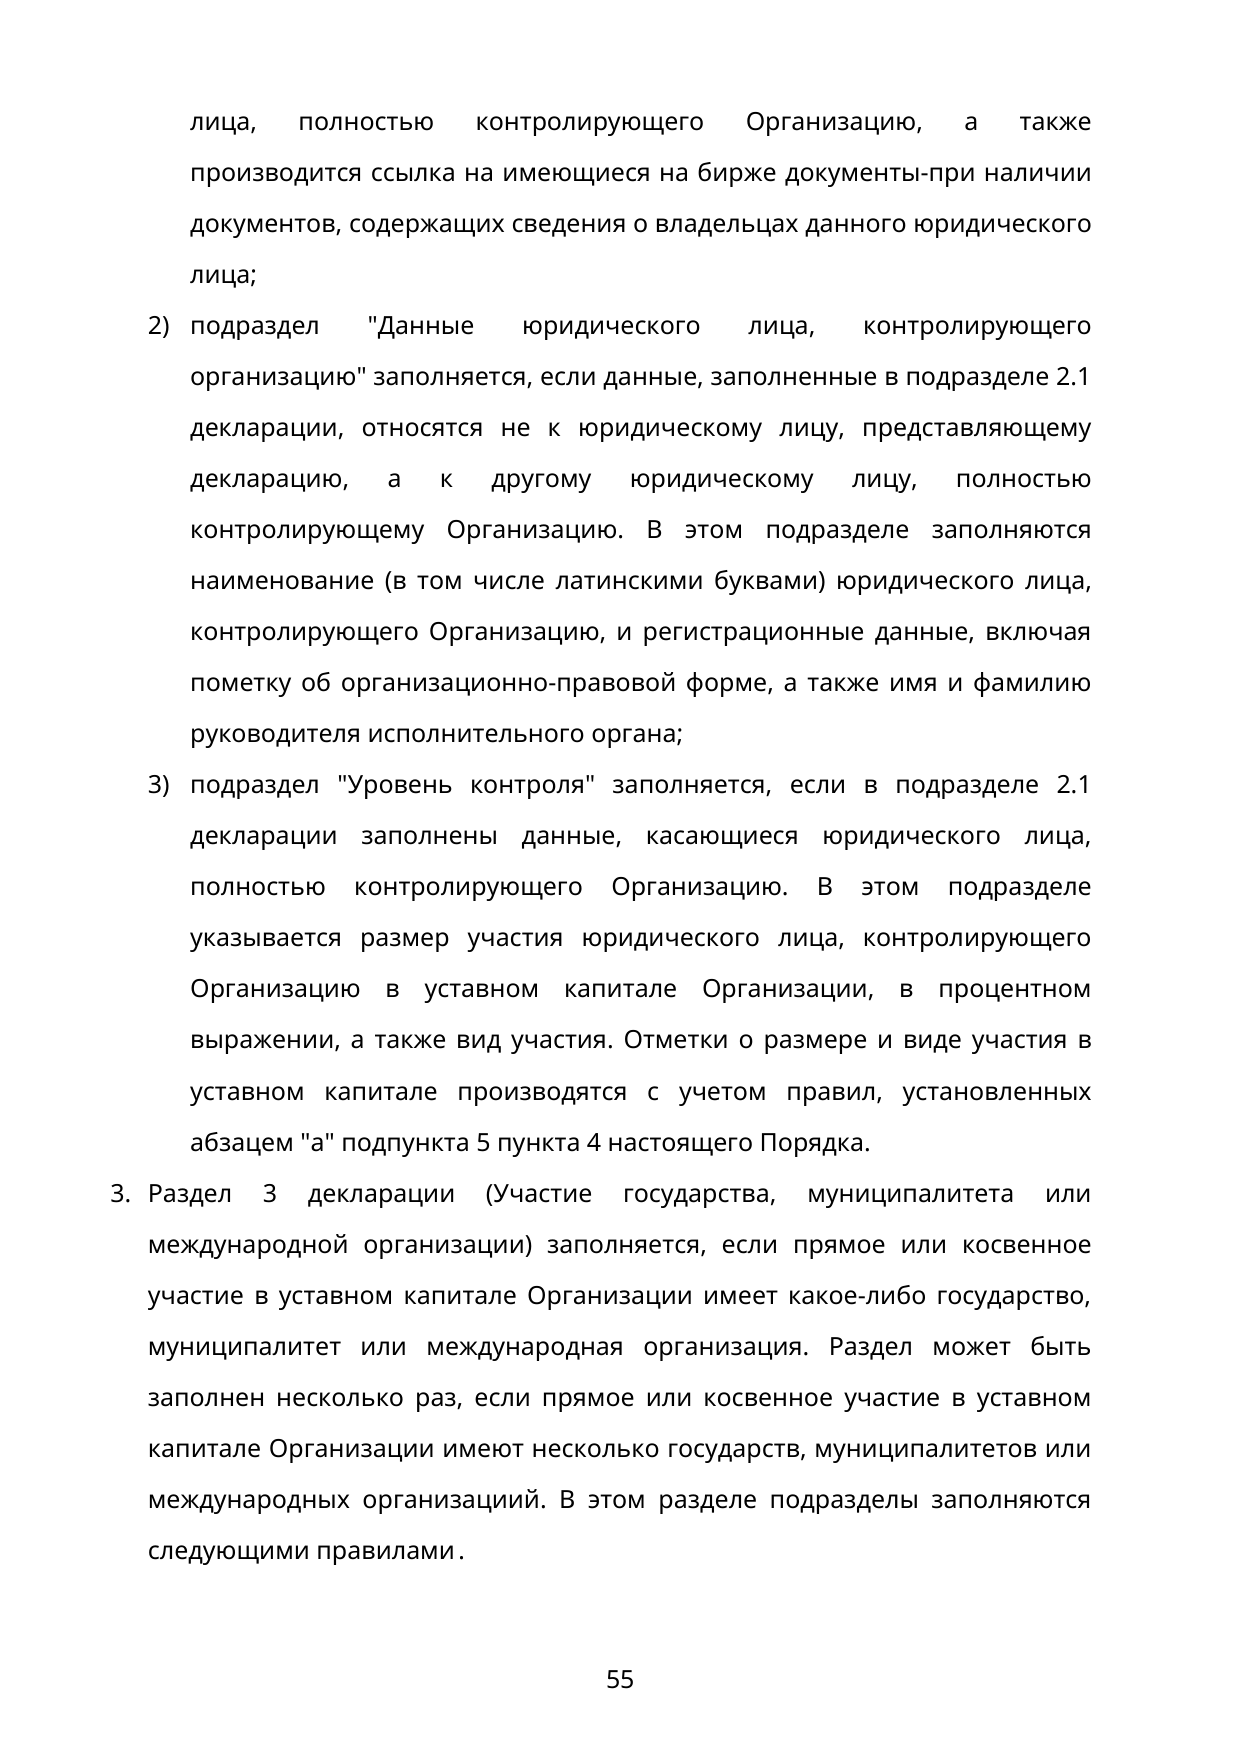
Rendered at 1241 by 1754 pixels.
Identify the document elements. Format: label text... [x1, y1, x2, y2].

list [148, 103, 1092, 291]
list подраздел "Данные юридического лица, контролирующего организацию" заполняется, если данные, заполненные в подразделе 2.1 декларации, относятся не к юридическому лицу, представляющему декларацию, а к другому юридическому лицу, полностью контролирующему Организацию. В этом подразделе заполняются наименование (в том числе латинскими буквами) юридического лица, контролирующего Организацию, и регистрационные данные, включая пометку об организационно-правовой форме, а также имя и фамилию руководителя исполнительного органа; [148, 308, 1092, 750]
list подраздел "Уровень контроля" заполняется, если в подразделе 2.1 декларации заполнены данные, касающиеся юридического лица, полностью контролирующего Организацию. В этом подразделе указывается размер участия юридического лица, контролирующего Организацию в уставном капитале Организации, в процентном выражении, а также вид участия. Отметки о размере и виде участия в уставном капитале производятся с учетом правил, установленных абзацем "а" подпункта 5 пункта 4 настоящего Порядка. [148, 767, 1092, 1158]
list Раздел 3 декларации (Участие государства, муниципалитета или международной организации) заполняется, если прямое или косвенное участие в уставном капитале Организации имеет какое-либо государство, муниципалитет или международная организация. Раздел может быть заполнен несколько раз, если прямое или косвенное участие в уставном капитале Организации имеют несколько государств, муниципалитетов или международных организациий. В этом разделе подразделы заполняются следующими правилами․ [110, 1175, 1092, 1567]
